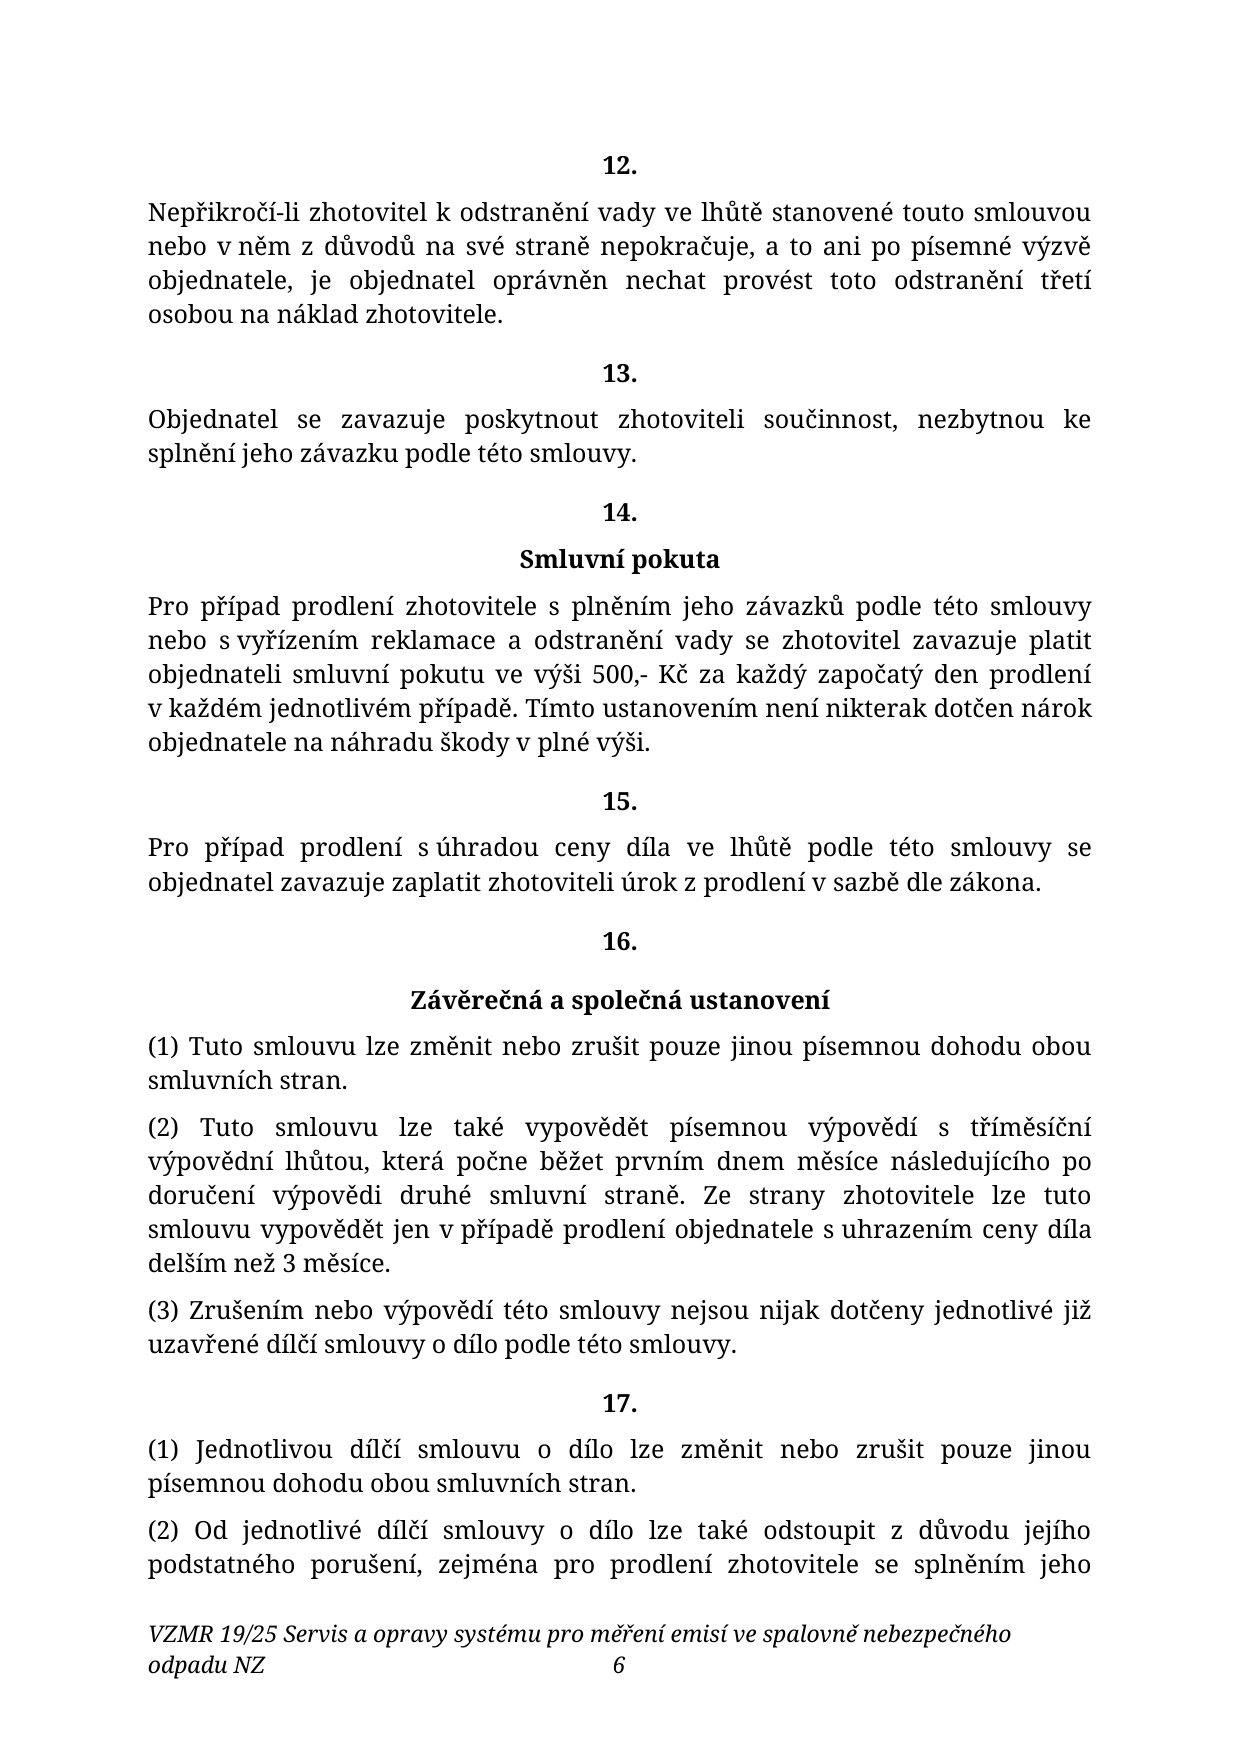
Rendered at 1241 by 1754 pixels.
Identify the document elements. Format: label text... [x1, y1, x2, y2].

text 16. [148, 923, 1093, 957]
text (3) Zrušením nebo výpovědí této smlouvy nejsou nijak dotčeny jednotlivé již uzavřené dílčí smlouvy o dílo podle této smlouvy. [148, 1292, 1093, 1360]
text Nepřikročí-li zhotovitel k odstranění vady ve lhůtě stanovené touto smlouvou nebo v něm z důvodů na své straně nepokračuje, a to ani po písemné výzvě objednatele, je objednatel oprávněn nechat provést toto odstranění třetí osobou na náklad zhotovitele. [148, 194, 1093, 330]
text (1) Tuto smlouvu lze změnit nebo zrušit pouze jinou písemnou dohodu obou smluvních stran. [148, 1029, 1093, 1097]
text Pro případ prodlení s úhradou ceny díla ve lhůtě podle této smlouvy se objednatel zavazuje zaplatit zhotoviteli úrok z prodlení v sazbě dle zákona. [148, 830, 1093, 898]
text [148, 1513, 1093, 1581]
text Pro případ prodlení zhotovitele s plněním jeho závazků podle této smlouvy nebo s vyřízením reklamace a odstranění vady se zhotovitel zavazuje platit objednateli smluvní pokutu ve výši 500,- Kč za každý započatý den prodlení v každém jednotlivém případě. Tímto ustanovením není nikterak dotčen nárok objednatele na náhradu škody v plné výši. [148, 588, 1093, 758]
text Smluvní pokuta [148, 542, 1093, 576]
text Závěrečná a společná ustanovení [148, 982, 1093, 1016]
text 14. [148, 495, 1093, 529]
text 17. [148, 1385, 1093, 1419]
text 15. [148, 783, 1093, 818]
text 12. [148, 148, 1093, 182]
text 13. [148, 355, 1093, 389]
text (1) Jednotlivou dílčí smlouvu o dílo lze změnit nebo zrušit pouze jinou písemnou dohodu obou smluvních stran. [148, 1432, 1093, 1500]
text Objednatel se zavazuje poskytnout zhotoviteli součinnost, nezbytnou ke splnění jeho závazku podle této smlouvy. [148, 402, 1093, 470]
text (2) Tuto smlouvu lze také vypovědět písemnou výpovědí s tříměsíční výpovědní lhůtou, která počne běžet prvním dnem měsíce následujícího po doručení výpovědi druhé smluvní straně. Ze strany zhotovitele lze tuto smlouvu vypovědět jen v případě prodlení objednatele s uhrazením ceny díla delším než 3 měsíce. [148, 1109, 1093, 1280]
